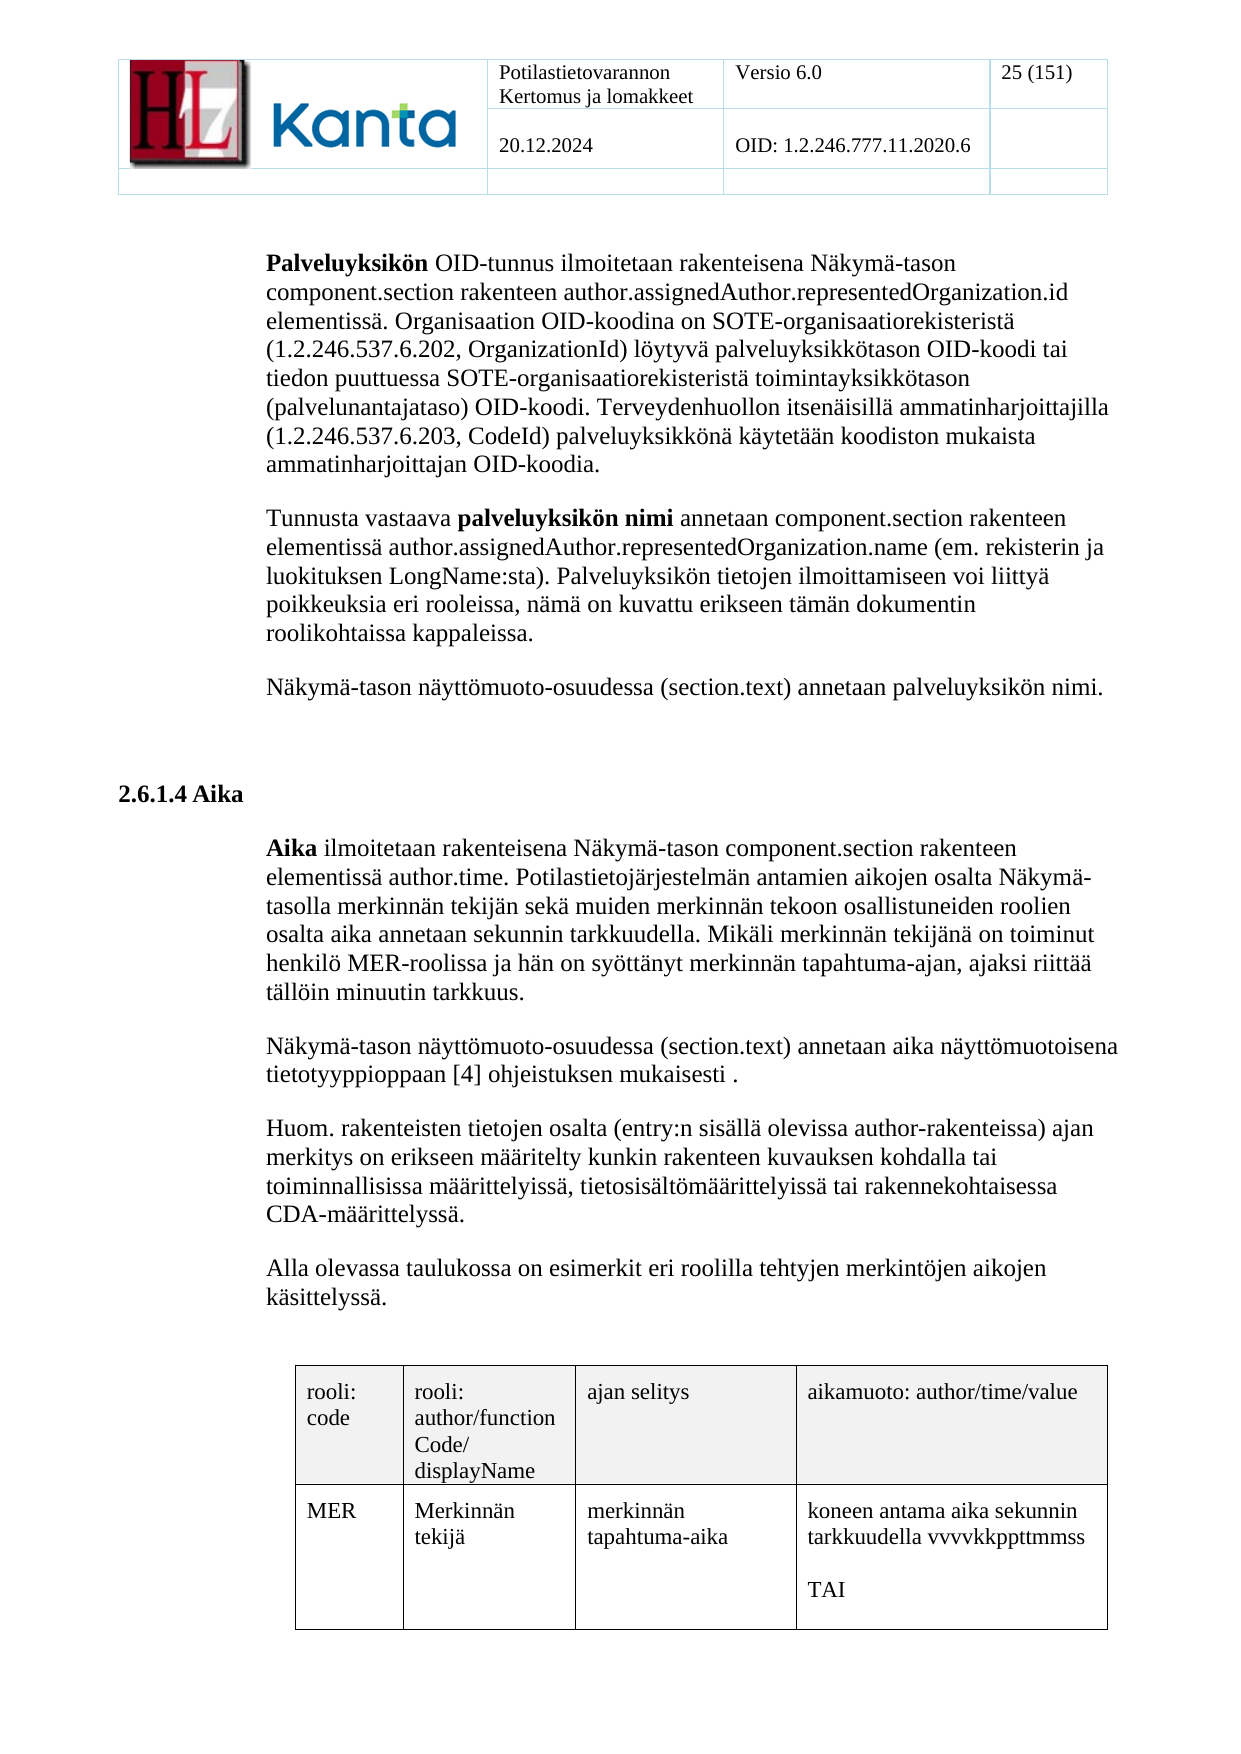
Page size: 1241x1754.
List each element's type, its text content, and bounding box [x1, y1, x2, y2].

text Alla olevassa taulukossa on esimerkit eri roolilla tehtyjen merkintöjen aikojen käsittelyssä. [266, 1253, 1122, 1311]
text Huom. rakenteisten tietojen osalta (entry:n sisällä olevissa author-rakenteissa) ajan merkitys on erikseen määritelty kunkin rakenteen kuvauksen kohdalla tai toiminnallisissa määrittelyissä, tietosisältömäärittelyissä tai rakennekohtaisessa CDA-määrittelyssä. [266, 1113, 1122, 1228]
text Palveluyksikön OID-tunnus ilmoitetaan rakenteisena Näkymä-tason component.section rakenteen author.assignedAuthor.representedOrganization.id elementissä. Organisaation OID-koodina on SOTE-organisaatiorekisteristä (1.2.246.537.6.202, OrganizationId) löytyvä palveluyksikkötason OID-koodi tai tiedon puuttuessa SOTE-organisaatiorekisteristä toimintayksikkötason (palvelunantajataso) OID-koodi. Terveydenhuollon itsenäisillä ammatinharjoittajilla (1.2.246.537.6.203, CodeId) palveluyksikkönä käytetään koodiston mukaista ammatinharjoittajan OID-koodia. [266, 248, 1122, 478]
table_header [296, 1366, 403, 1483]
picture [264, 93, 467, 159]
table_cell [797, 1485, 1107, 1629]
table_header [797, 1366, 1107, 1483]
text Aika ilmoitetaan rakenteisena Näkymä-tason component.section rakenteen elementissä author.time. Potilastietojärjestelmän antamien aikojen osalta Näkymä-tasolla merkinnän tekijän sekä muiden merkinnän tekoon osallistuneiden roolien osalta aika annetaan sekunnin tarkkuudella. Mikäli merkinnän tekijänä on toiminut henkilö MER-roolissa ja hän on syöttänyt merkinnän tapahtuma-ajan, ajaksi riittää tällöin minuutin tarkkuus. [266, 833, 1122, 1006]
text Näkymä-tason näyttömuoto-osuudessa (section.text) annetaan palveluyksikön nimi. [266, 672, 1122, 701]
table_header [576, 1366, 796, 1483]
picture [129, 60, 252, 169]
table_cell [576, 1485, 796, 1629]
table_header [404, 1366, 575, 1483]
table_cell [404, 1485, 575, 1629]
subtitle Aika [118, 779, 1122, 808]
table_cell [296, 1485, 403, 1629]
text Tunnusta vastaava palveluyksikön nimi annetaan component.section rakenteen elementissä author.assignedAuthor.representedOrganization.name (em. rekisterin ja luokituksen LongName:sta). Palveluyksikön tietojen ilmoittamiseen voi liittyä poikkeuksia eri rooleissa, nämä on kuvattu erikseen tämän dokumentin roolikohtaissa kappaleissa. [266, 503, 1122, 647]
text Näkymä-tason näyttömuoto-osuudessa (section.text) annetaan aika näyttömuotoisena tietotyyppioppaan [4] ohjeistuksen mukaisesti . [266, 1031, 1122, 1088]
